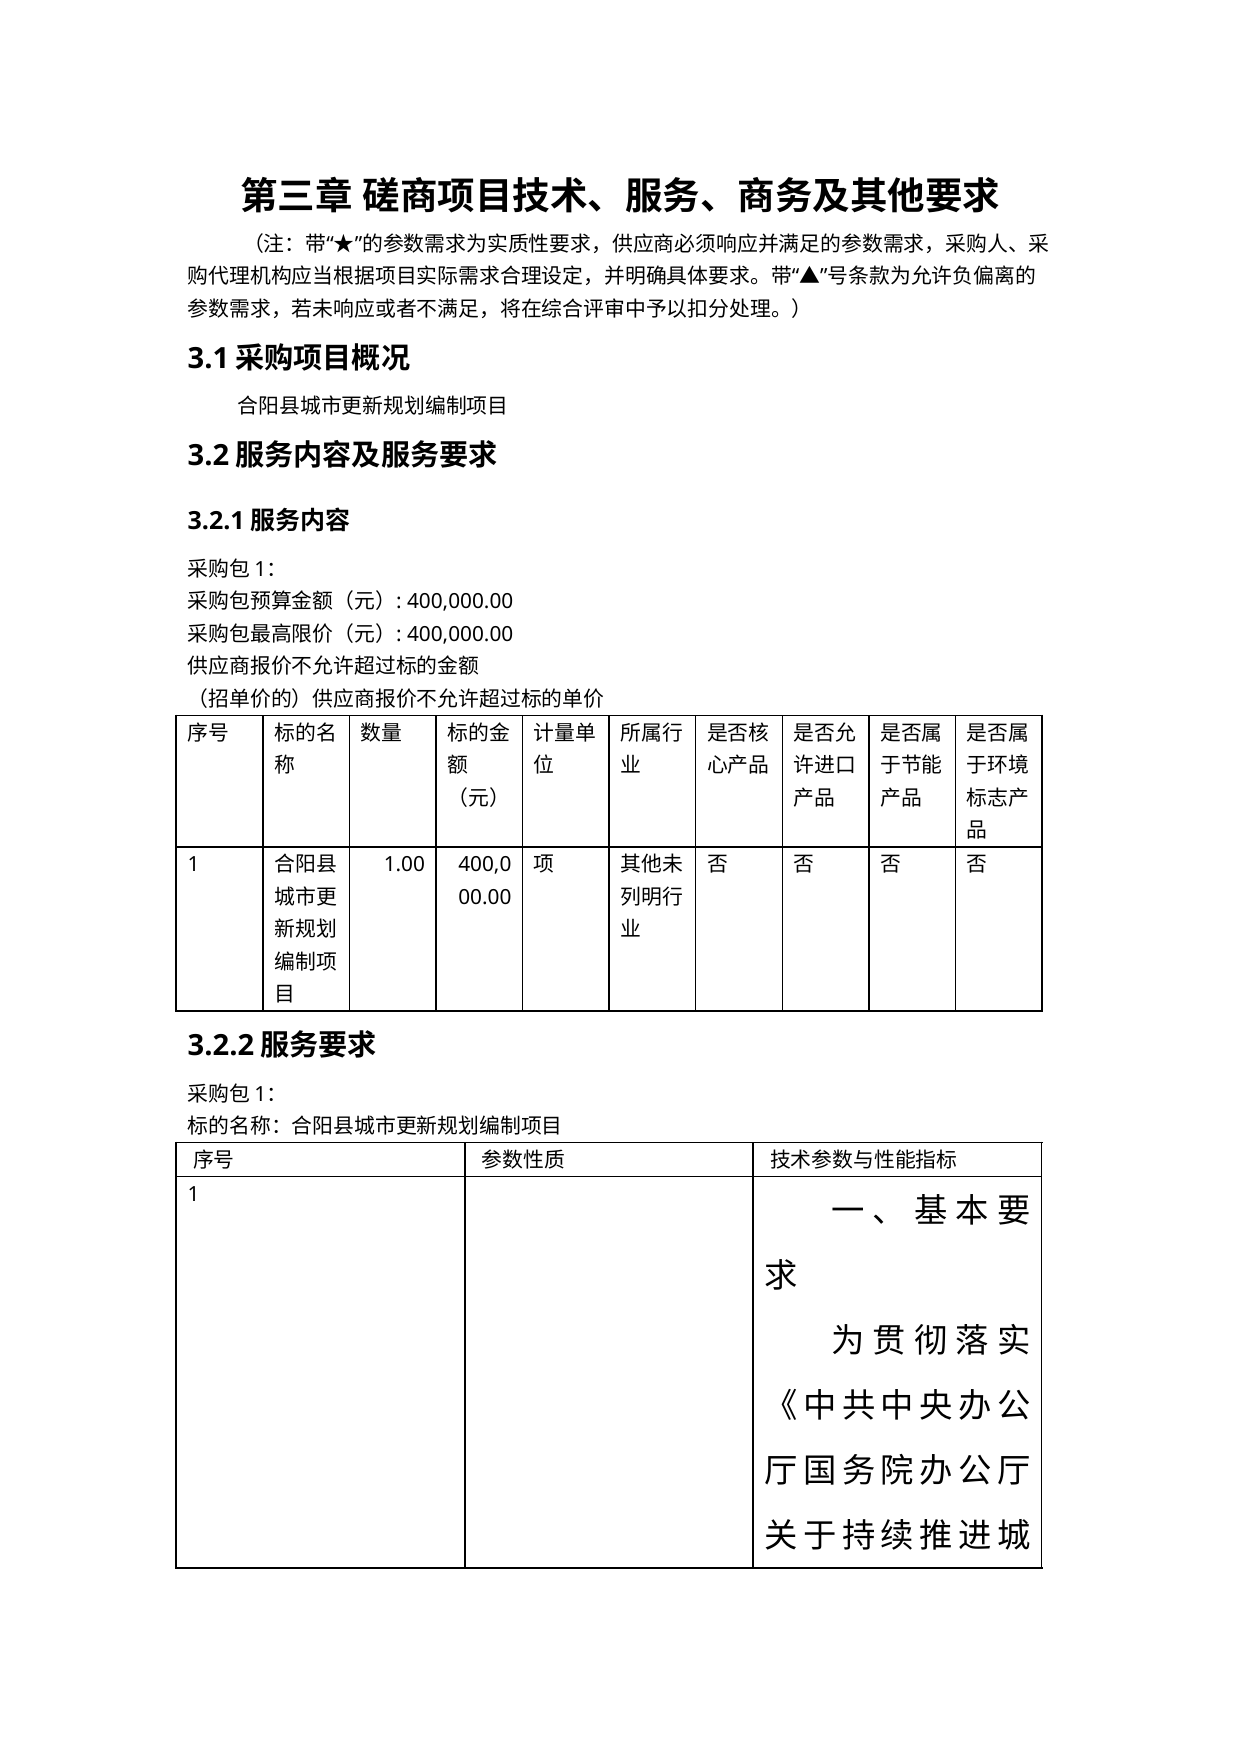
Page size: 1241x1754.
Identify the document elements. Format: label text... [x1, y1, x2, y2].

text 3.1采购项目概况 [187, 324, 1053, 389]
text 供应商报价不允许超过标的金额 [187, 649, 1053, 682]
text （注：带“★”的参数需求为实质性要求，供应商必须响应并满足的参数需求，采购人、采购代理机构应当根据项目实际需求合理设定，并明确具体要求。带“▲”号条款为允许负偏离的参数需求，若未响应或者不满足，将在综合评审中予以扣分处理。） [187, 227, 1053, 324]
table_header 标的名称 [264, 716, 349, 846]
table_header 所属行业 [610, 716, 695, 846]
table_cell 合阳县城市更新规划编制项目 [264, 848, 349, 1010]
text 3.2.2服务要求 [187, 1012, 1053, 1077]
table_header 标的金额 （元） [437, 716, 522, 846]
table_cell 400,000.00 [437, 848, 522, 1010]
text （招单价的）供应商报价不允许超过标的单价 [187, 682, 1053, 714]
table_cell 否 [783, 848, 868, 1010]
text 3.2服务内容及服务要求 [187, 422, 1053, 487]
table_header 是否属于节能产品 [870, 716, 955, 846]
table_header 计量单位 [523, 716, 608, 846]
table_header 是否属于环境标志产品 [956, 716, 1041, 846]
table_cell [466, 1177, 752, 1567]
table_header 是否允许进口产品 [783, 716, 868, 846]
text 采购包1： [187, 552, 1053, 584]
table_cell 否 [870, 848, 955, 1010]
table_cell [754, 1177, 1041, 1567]
table_header 序号 [177, 1143, 464, 1176]
text 采购包预算金额（元）: 400,000.00 [187, 584, 1053, 617]
table_cell 1 [177, 1177, 464, 1567]
table_header 序号 [177, 716, 262, 846]
table_cell 否 [956, 848, 1041, 1010]
table_cell 否 [696, 848, 782, 1010]
text 采购包最高限价（元）: 400,000.00 [187, 617, 1053, 649]
table_cell 其他未列明行业 [610, 848, 695, 1010]
table_cell 项 [523, 848, 608, 1010]
table_cell 1.00 [350, 848, 435, 1010]
table_header 数量 [350, 716, 435, 846]
table_header 技术参数与性能指标 [754, 1143, 1041, 1176]
table_header 是否核心产品 [696, 716, 782, 846]
table_header 参数性质 [466, 1143, 752, 1176]
text 标的名称：合阳县城市更新规划编制项目 [187, 1109, 1053, 1142]
text 3.2.1服务内容 [187, 487, 1053, 552]
text 合阳县城市更新规划编制项目 [187, 389, 1053, 422]
text 采购包1： [187, 1077, 1053, 1109]
text 第三章 磋商项目技术、服务、商务及其他要求 [187, 162, 1053, 227]
table_cell 1 [177, 848, 262, 1010]
